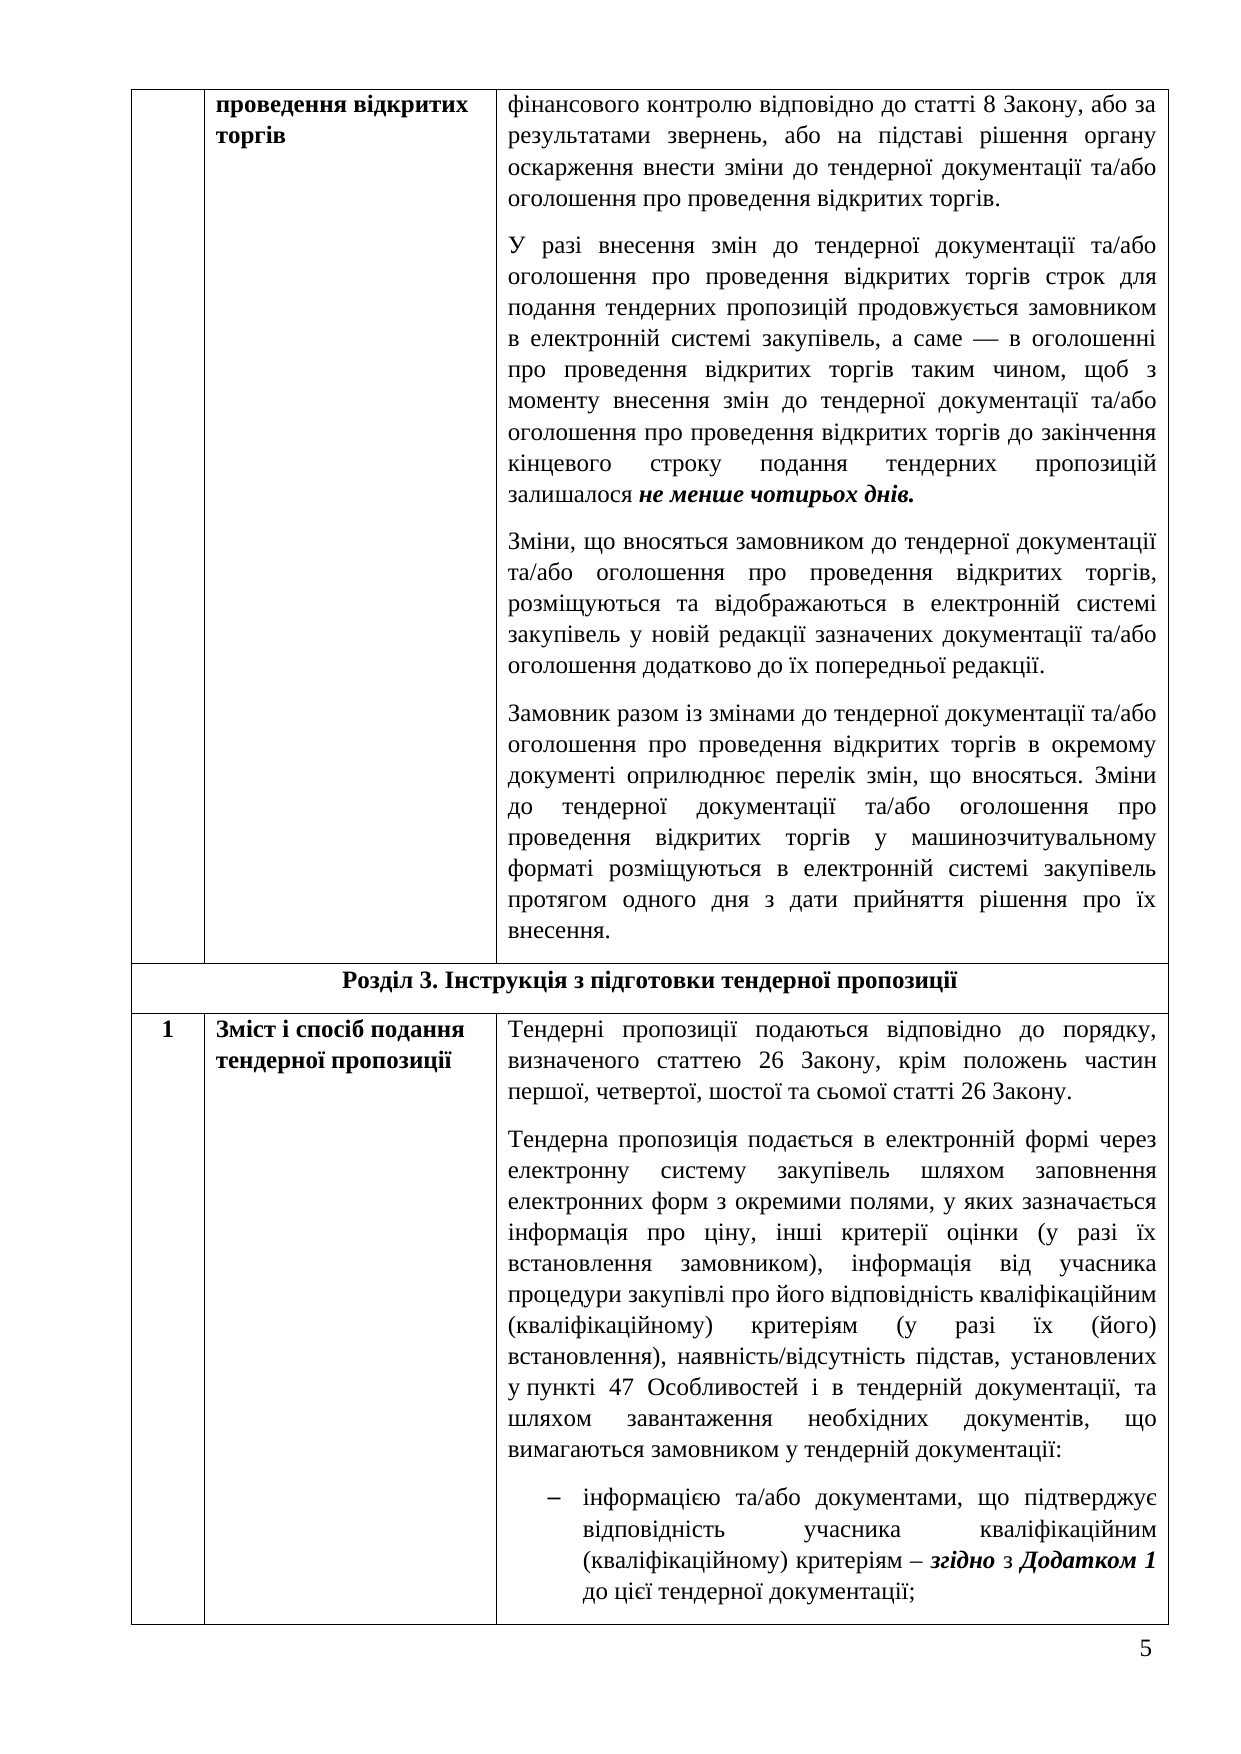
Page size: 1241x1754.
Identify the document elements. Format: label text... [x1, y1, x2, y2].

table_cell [497, 1014, 1168, 1623]
table_cell 2 [132, 90, 204, 963]
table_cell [497, 90, 1168, 963]
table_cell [205, 90, 496, 963]
table_cell 1 [132, 1014, 204, 1623]
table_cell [205, 1014, 496, 1623]
table_cell Розділ 3. Інструкція з підготовки тендерної пропозиції [132, 964, 1168, 1013]
